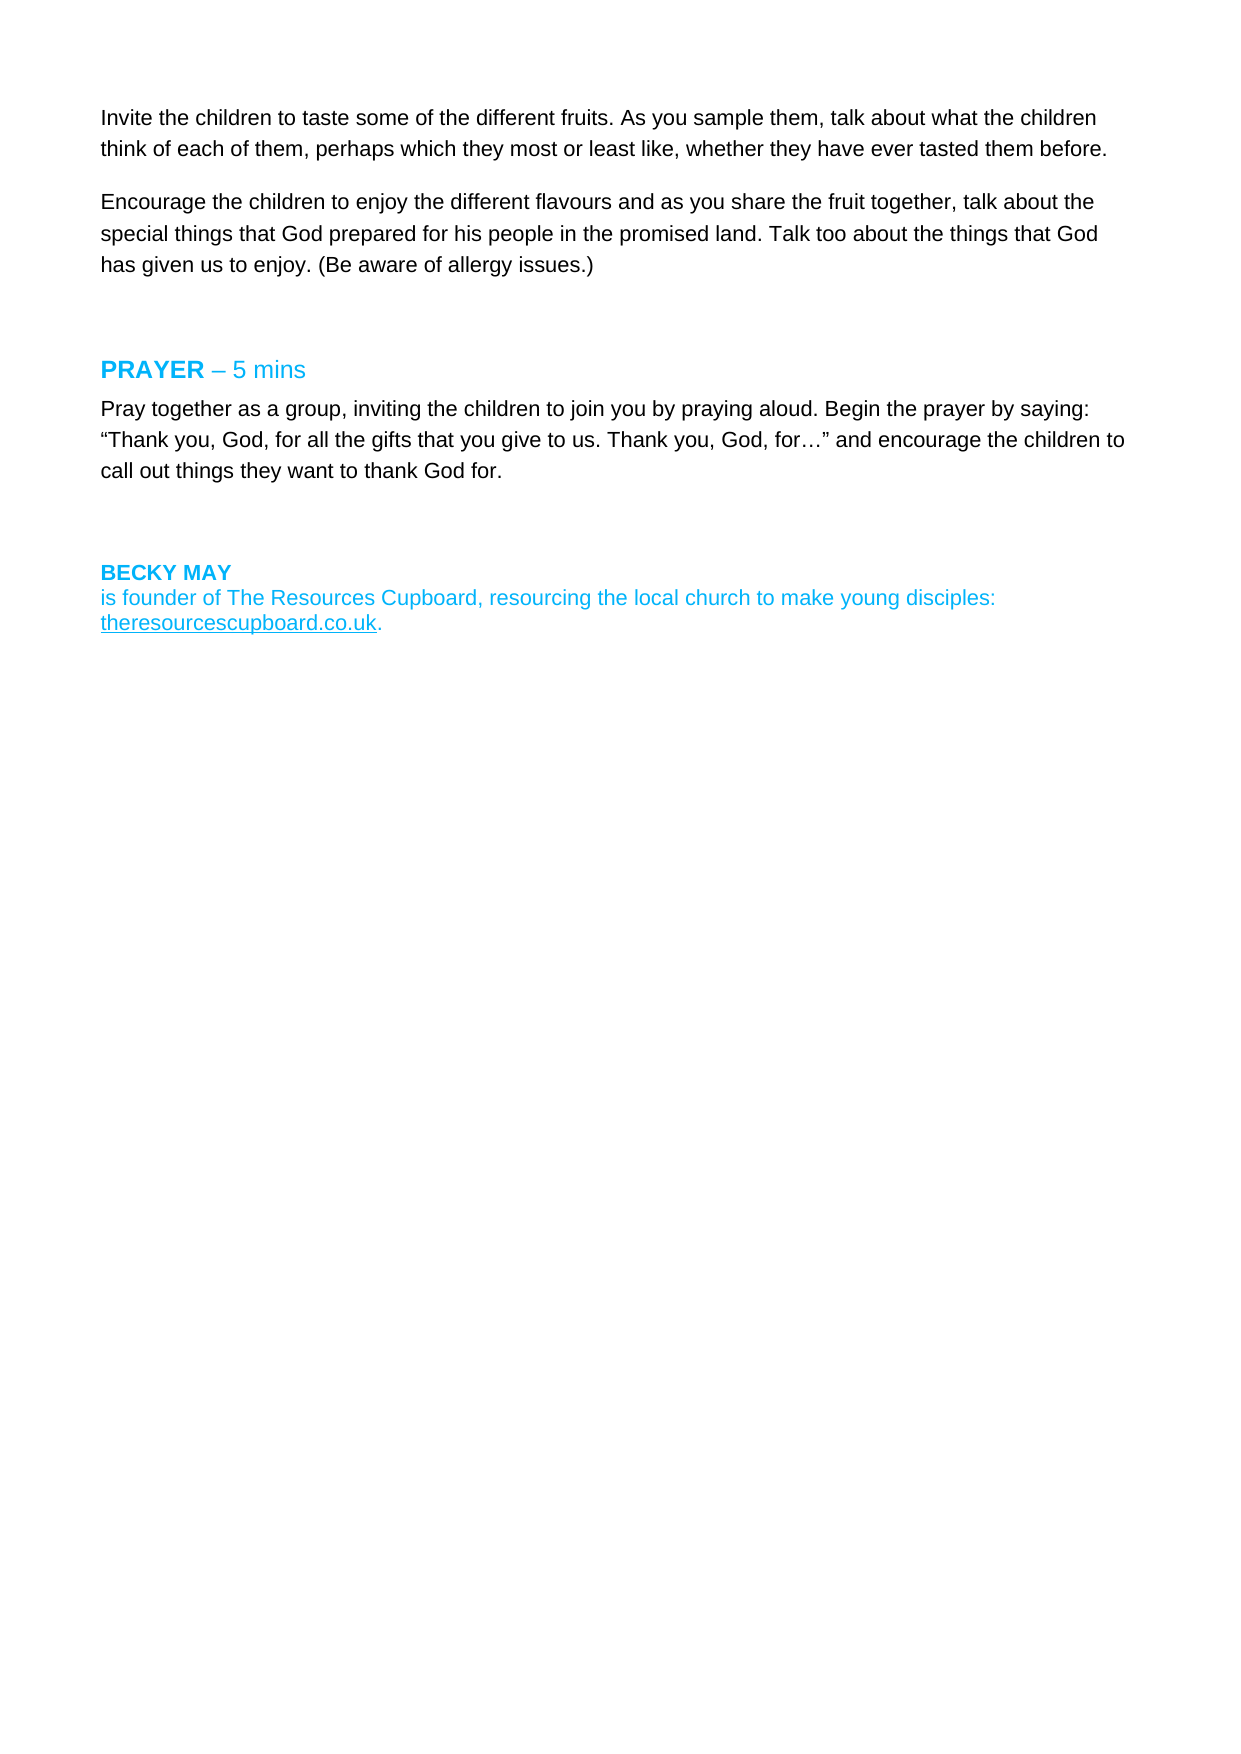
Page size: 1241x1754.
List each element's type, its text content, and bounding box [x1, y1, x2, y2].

text BECKY MAY [100, 560, 1140, 585]
text Pray together as a group, inviting the children to join you by praying aloud. Begin the prayer by saying: “Thank you, God, for all the gifts that you give to us. Thank you, God, for…” and encourage the children to call out things they want to thank God for. [100, 391, 1140, 485]
text Invite the children to taste some of the different fruits. As you sample them, talk about what the children think of each of them, perhaps which they most or least like, whether they have ever tasted them before. [100, 100, 1140, 163]
text is founder of The Resources Cupboard, resourcing the local church to make young disciples: theresourcescupboard.co.uk. [100, 585, 1140, 635]
subtitle PRAYER – 5 mins [100, 353, 1140, 385]
text Encourage the children to enjoy the different flavours and as you share the fruit together, talk about the special things that God prepared for his people in the promised land. Talk too about the things that God has given us to enjoy. (Be aware of allergy issues.) [100, 185, 1140, 278]
